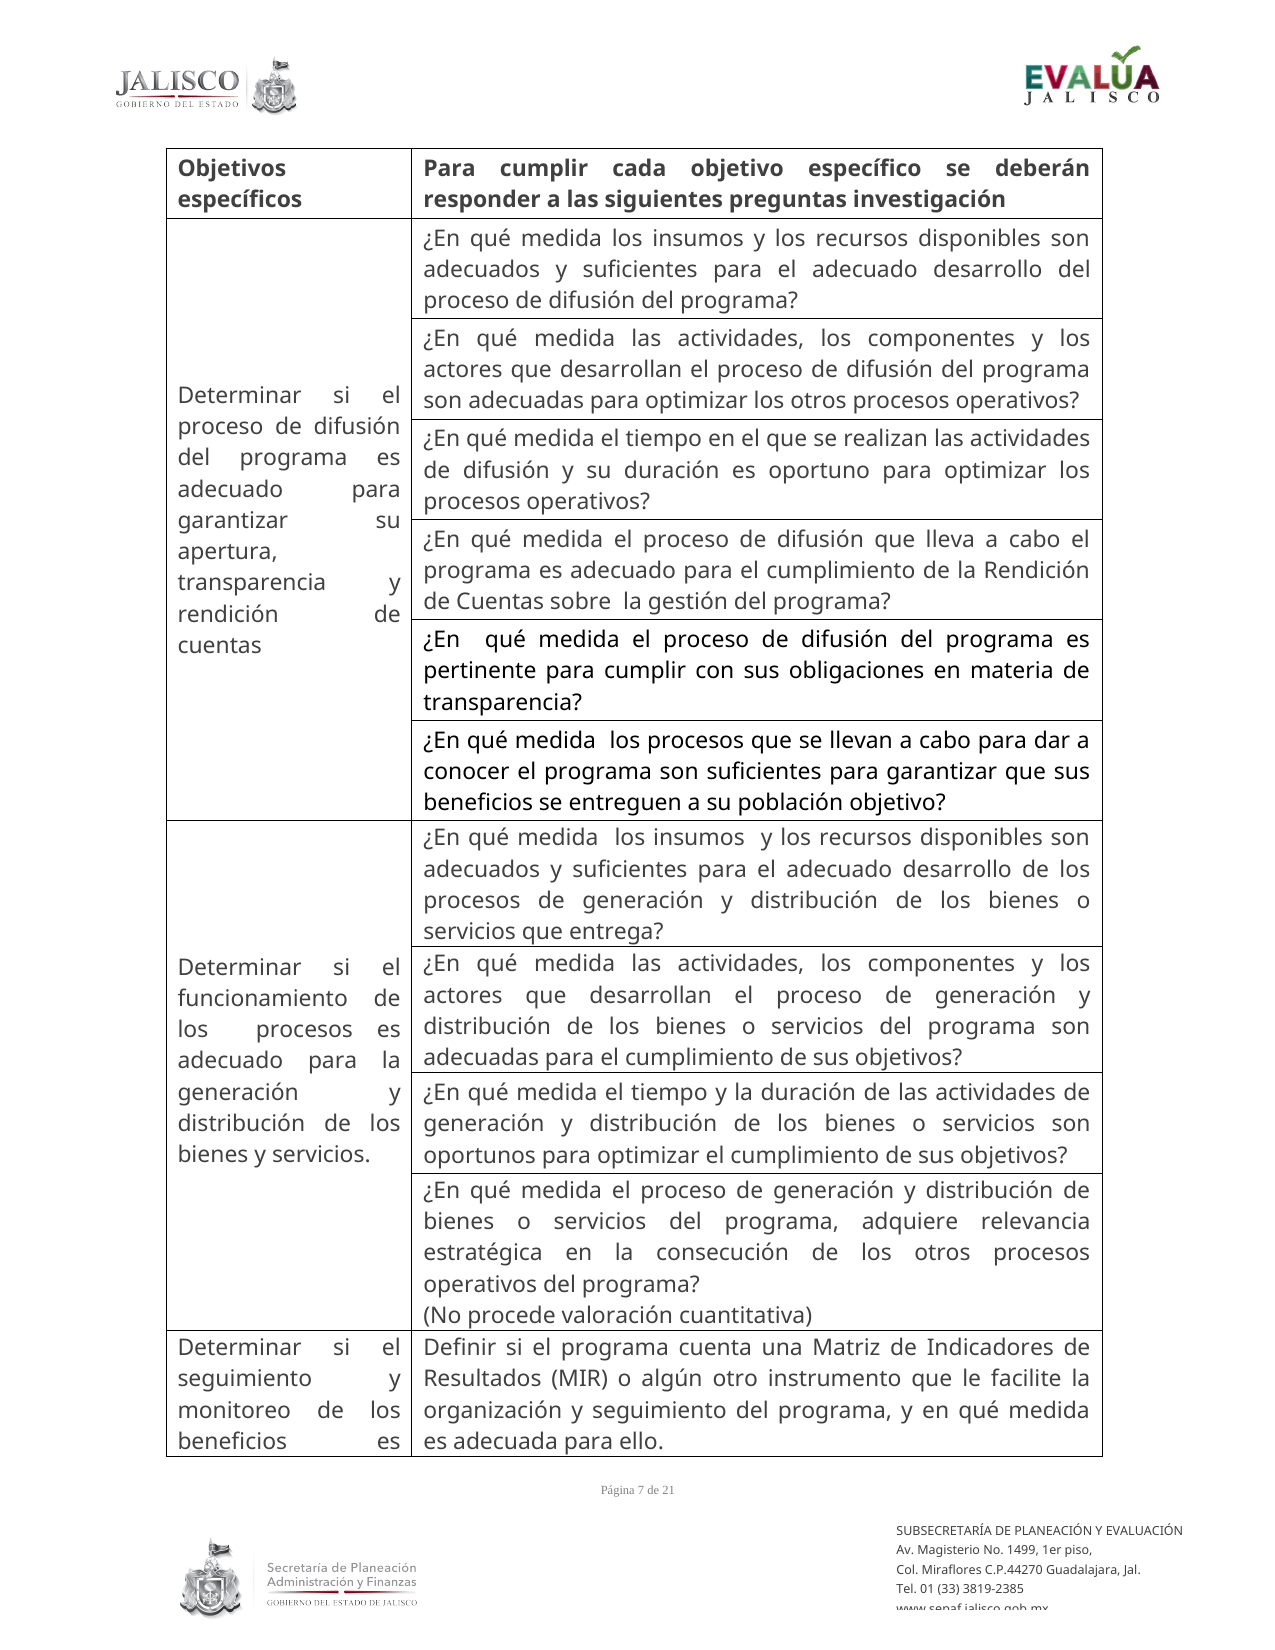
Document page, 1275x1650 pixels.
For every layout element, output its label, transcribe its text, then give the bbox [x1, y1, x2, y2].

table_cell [167, 1331, 411, 1456]
table_cell ¿En qué medida el tiempo en el que se realizan las actividades de difusión y su duración es oportuno para optimizar los procesos operativos? [412, 420, 1102, 519]
table_cell ¿En qué medida los insumos y los recursos disponibles son adecuados y suficientes para el adecuado desarrollo del proceso de difusión del programa? [412, 219, 1102, 318]
table_cell Determinar si el funcionamiento de los procesos es adecuado para la generación y distribución de los bienes y servicios. [167, 821, 411, 1330]
table_cell Determinar si el proceso de difusión del programa es adecuado para garantizar su apertura, transparencia y rendición de cuentas [167, 219, 411, 820]
table_cell ¿En qué medida el proceso de generación y distribución de bienes o servicios del programa, adquiere relevancia estratégica en la consecución de los otros procesos operativos del programa? (No procede valoración cuantitativa) [412, 1174, 1102, 1330]
table_header Para cumplir cada objetivo específico se deberán responder a las siguientes preguntas investigación [412, 149, 1102, 218]
picture [1018, 40, 1173, 117]
table_cell ¿En qué medida los procesos que se llevan a cabo para dar a conocer el programa son suficientes para garantizar que sus beneficios se entreguen a su población objetivo? [412, 721, 1102, 820]
picture [116, 55, 298, 116]
table_cell ¿En qué medida las actividades, los componentes y los actores que desarrollan el proceso de difusión del programa son adecuadas para optimizar los otros procesos operativos? [412, 319, 1102, 418]
table_header Objetivos específicos [167, 149, 411, 218]
table_cell ¿En qué medida los insumos y los recursos disponibles son adecuados y suficientes para el adecuado desarrollo de los procesos de generación y distribución de los bienes o servicios que entrega? [412, 821, 1102, 946]
table_cell Definir si el programa cuenta una Matriz de Indicadores de Resultados (MIR) o algún otro instrumento que le facilite la organización y seguimiento del programa, y en qué medida es adecuada para ello. [412, 1331, 1102, 1456]
picture [153, 1530, 448, 1625]
table_cell ¿En qué medida el tiempo y la duración de las actividades de generación y distribución de los bienes o servicios son oportunos para optimizar el cumplimiento de sus objetivos? [412, 1073, 1102, 1173]
table_cell ¿En qué medida el proceso de difusión que lleva a cabo el programa es adecuado para el cumplimiento de la Rendición de Cuentas sobre la gestión del programa? [412, 520, 1102, 619]
table_cell ¿En qué medida el proceso de difusión del programa es pertinente para cumplir con sus obligaciones en materia de transparencia? [412, 620, 1102, 720]
table_cell ¿En qué medida las actividades, los componentes y los actores que desarrollan el proceso de generación y distribución de los bienes o servicios del programa son adecuadas para el cumplimiento de sus objetivos? [412, 947, 1102, 1072]
